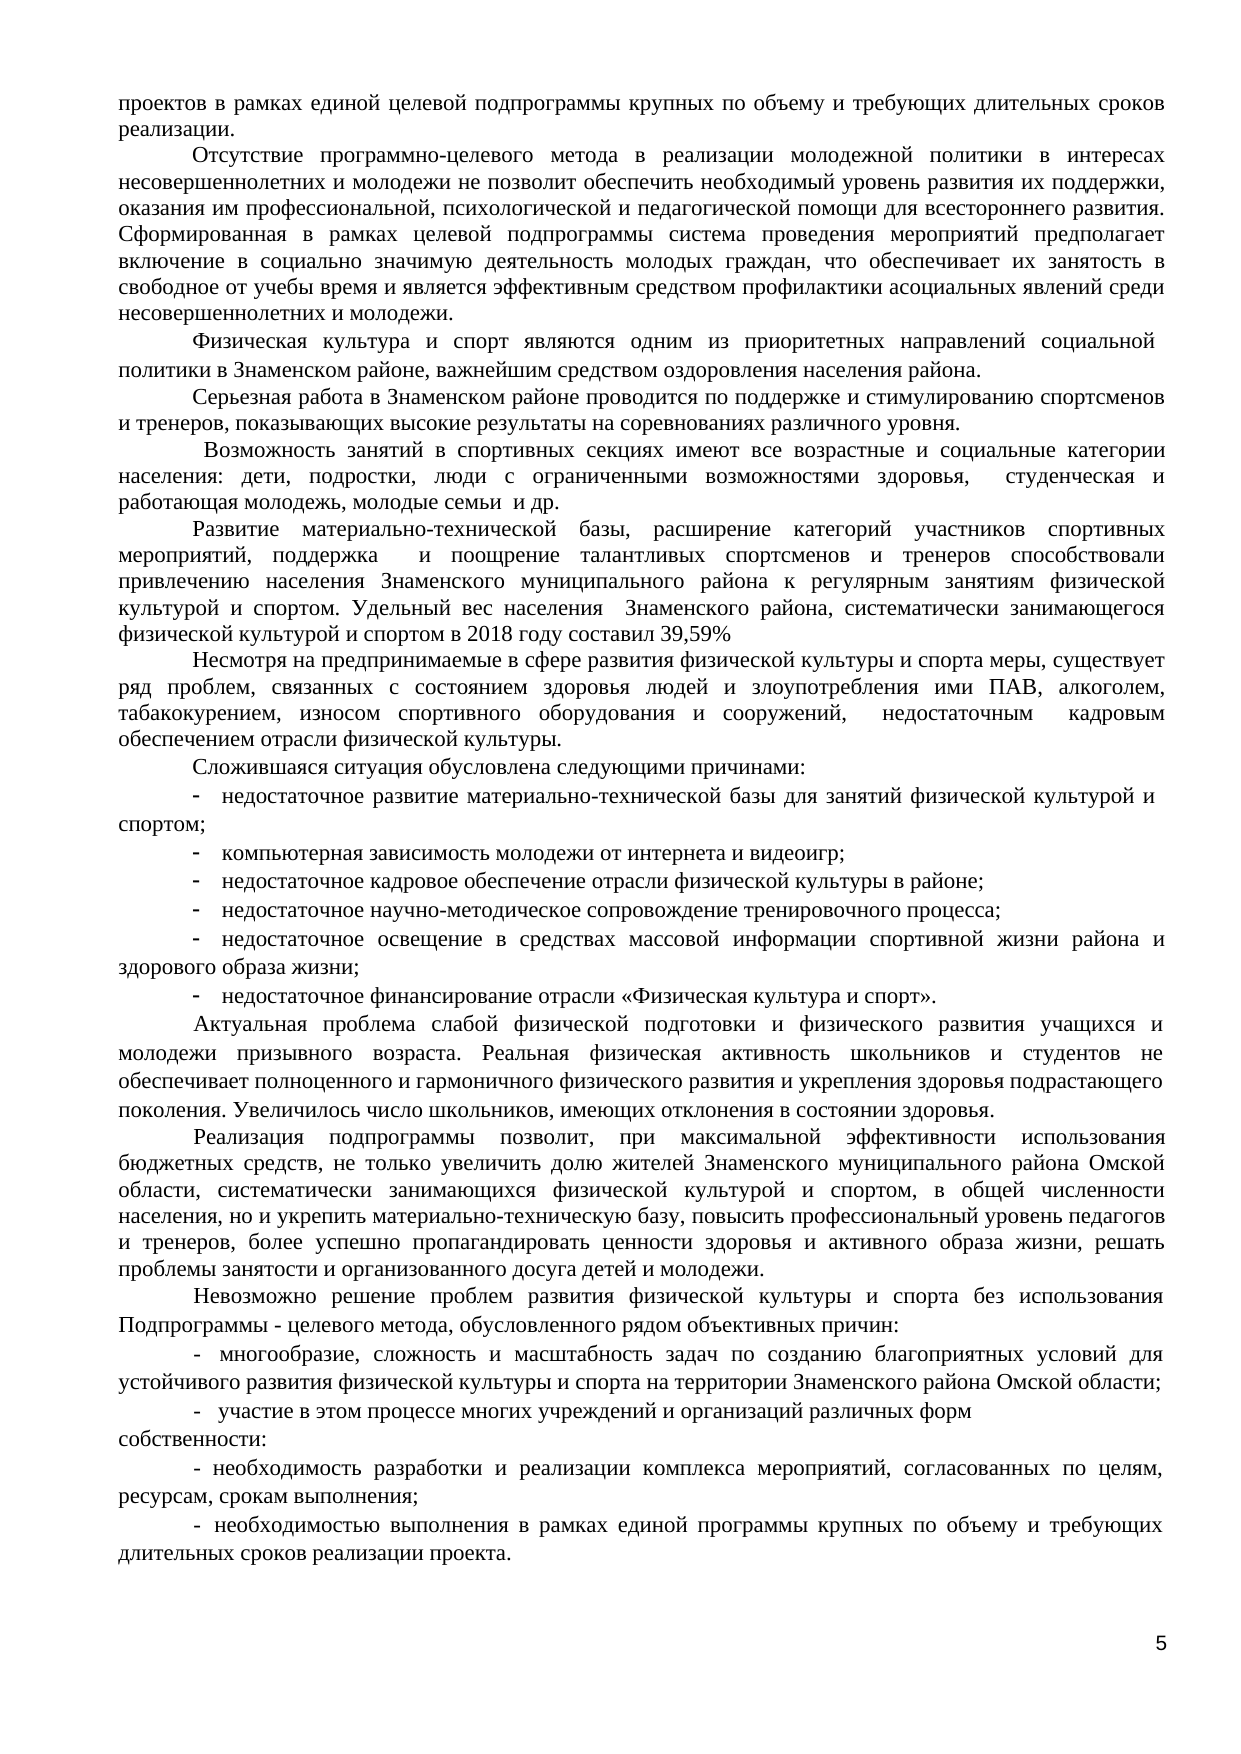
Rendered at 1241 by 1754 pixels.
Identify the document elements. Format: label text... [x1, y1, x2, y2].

list многообразие, сложность и масштабность задач по созданию благоприятных условий для устойчивого развития физической культуры и спорта на территории Знаменского района Омской области; [118, 1338, 1165, 1395]
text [118, 89, 1167, 141]
text Реализация подпрограммы позволит, при максимальной эффективности использования бюджетных средств, не только увеличить долю жителей Знаменского муниципального района Омской области, систематически занимающихся физической культурой и спортом, в общей численности населения, но и укрепить материально-техническую базу, повысить профессиональный уровень педагогов и тренеров, более успешно пропагандировать ценности здоровья и активного образа жизни, решать проблемы занятости и организованного досуга детей и молодежи. [118, 1123, 1167, 1281]
text Отсутствие программно-целевого метода в реализации молодежной политики в интересах несовершеннолетних и молодежи не позволит обеспечить необходимый уровень развития их поддержки, оказания им профессиональной, психологической и педагогической помощи для всестороннего развития. Сформированная в рамках целевой подпрограммы система проведения мероприятий предполагает включение в социально значимую деятельность молодых граждан, что обеспечивает их занятость в свободное от учебы время и является эффективным средством профилактики асоциальных явлений среди несовершеннолетних и молодежи. [118, 141, 1167, 326]
text Невозможно решение проблем развития физической культуры и спорта без использования Подпрограммы - целевого метода, обусловленного рядом объективных причин: [118, 1281, 1165, 1338]
list компьютерная зависимость молодежи от интернета и видеоигр; [118, 837, 1156, 866]
list недостаточное освещение в средствах массовой информации спортивной жизни района и здорового образа жизни; [118, 923, 1167, 980]
list участие в этом процессе многих учреждений и организаций различных форм [118, 1395, 1167, 1424]
text Актуальная проблема слабой физической подготовки и физического развития учащихся и молодежи призывного возраста. Реальная физическая активность школьников и студентов не обеспечивает полноценного и гармоничного физического развития и укрепления здоровья подрастающего поколения. Увеличилось число школьников, имеющих отклонения в состоянии здоровья. [118, 1009, 1165, 1123]
text Серьезная работа в Знаменском районе проводится по поддержке и стимулированию спортсменов и тренеров, показывающих высокие результаты на соревнованиях различного уровня. [118, 383, 1167, 436]
list недостаточное развитие материально-технической базы для занятий физической культурой и спортом; [118, 780, 1156, 837]
text Физическая культура и спорт являются одним из приоритетных направлений социальной политики в Знаменском районе, важнейшим средством оздоровления населения района. [118, 326, 1156, 383]
list недостаточное научно-методическое сопровождение тренировочного процесса; [118, 894, 1167, 923]
list необходимостью выполнения в рамках единой программы крупных по объему и требующих длительных сроков реализации проекта. [118, 1509, 1165, 1566]
text Возможность занятий в спортивных секциях имеют все возрастные и социальные категории населения: дети, подростки, люди с ограниченными возможностями здоровья, студенческая и работающая молодежь, молодые семьи и др. [118, 436, 1167, 515]
text Развитие материально-технической базы, расширение категорий участников спортивных мероприятий, поддержка и поощрение талантливых спортсменов и тренеров способствовали привлечению населения Знаменского муниципального района к регулярным занятиям физической культурой и спортом. Удельный вес населения Знаменского района, систематически занимающегося физической культурой и спортом в 2018 году составил 39,59% [118, 515, 1167, 646]
text Несмотря на предпринимаемые в сфере развития физической культуры и спорта меры, существует ряд проблем, связанных с состоянием здоровья людей и злоупотребления ими ПАВ, алкоголем, табакокурением, износом спортивного оборудования и сооружений, недостаточным кадровым обеспечением отрасли физической культуры. [118, 646, 1167, 752]
text собственности: [118, 1424, 1167, 1452]
text Сложившаяся ситуация обусловлена следующими причинами: [118, 752, 1156, 780]
list недостаточное кадровое обеспечение отрасли физической культуры в районе; [118, 866, 1167, 894]
list недостаточное финансирование отрасли «Физическая культура и спорт». [118, 980, 1167, 1009]
list необходимость разработки и реализации комплекса мероприятий, согласованных по целям, ресурсам, срокам выполнения; [118, 1452, 1165, 1509]
